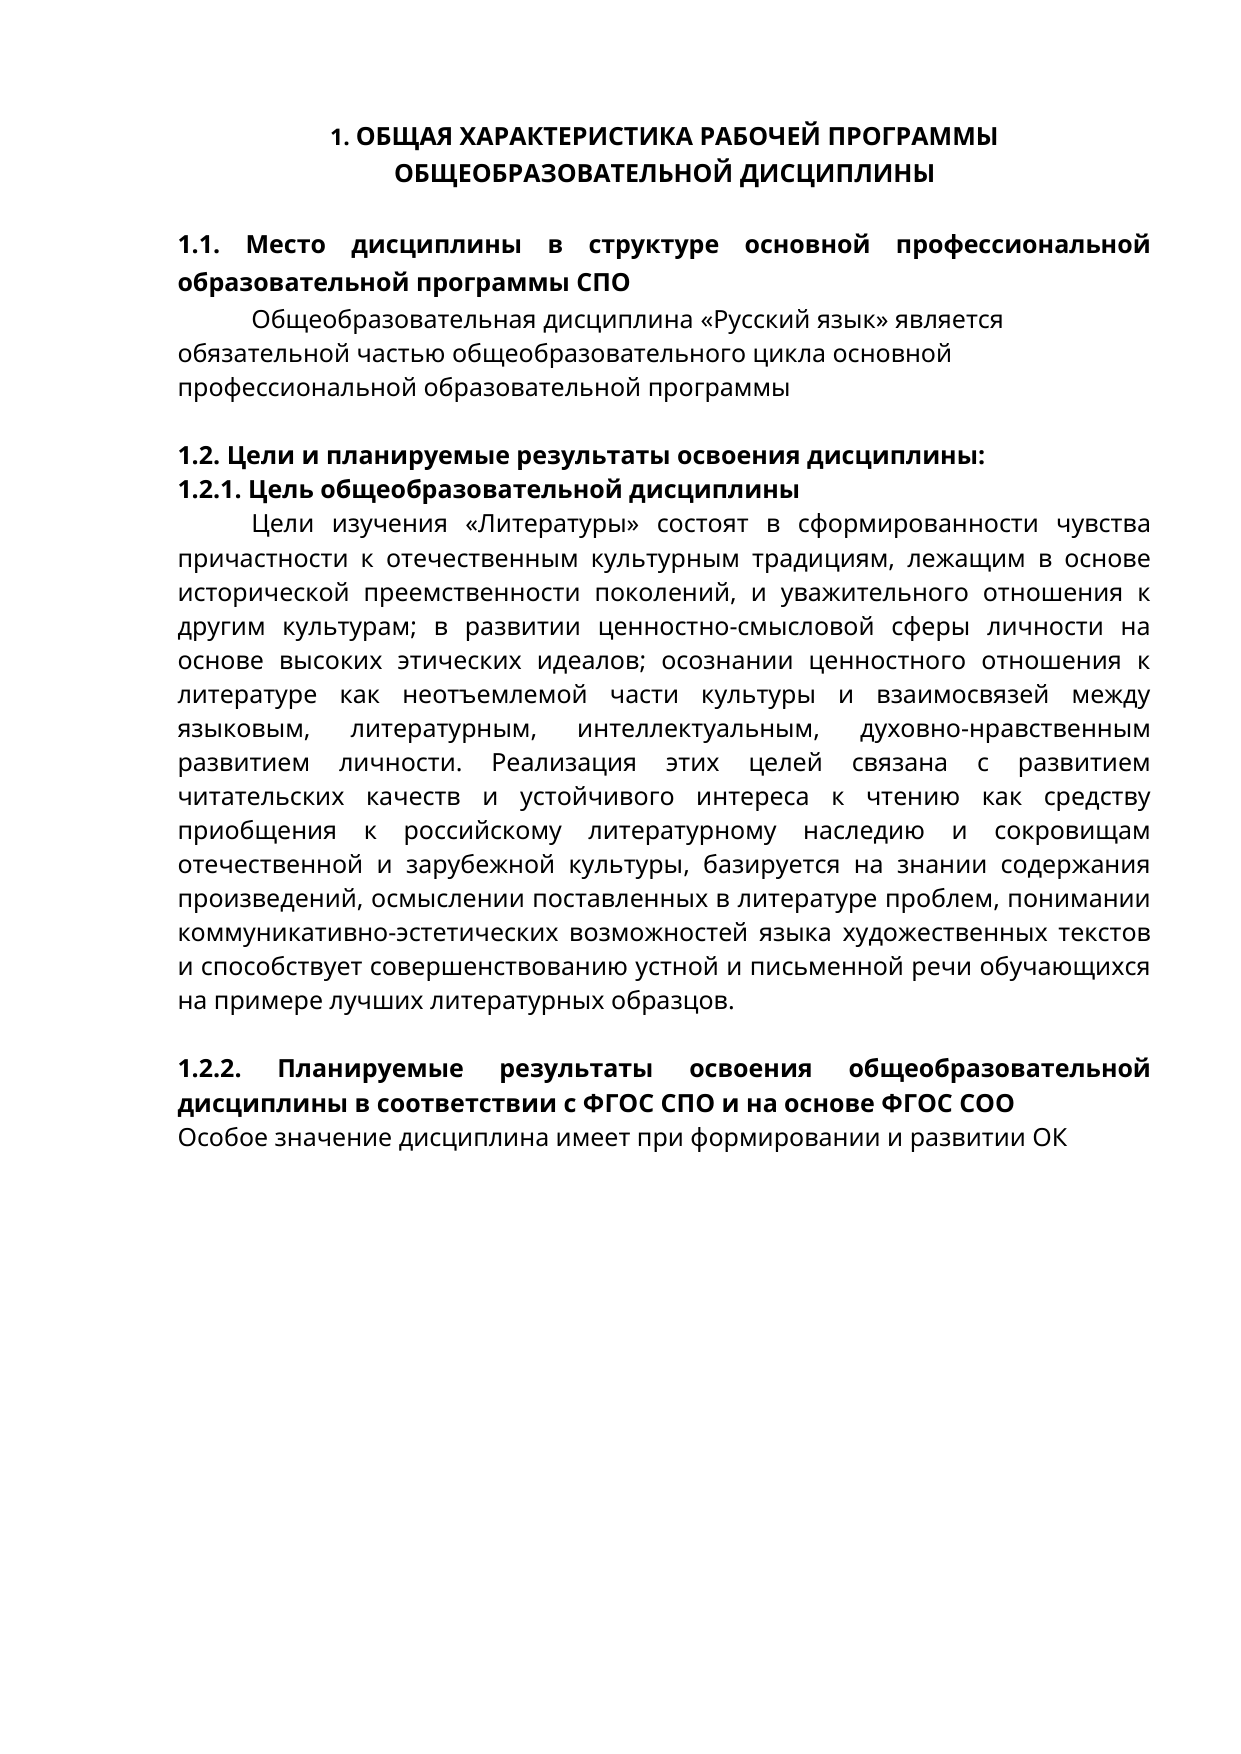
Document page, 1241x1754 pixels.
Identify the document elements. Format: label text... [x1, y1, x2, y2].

text 1.2.1. Цель общеобразовательной дисциплины [177, 472, 1152, 506]
text ОБЩЕОБРАЗОВАТЕЛЬНОЙ ДИСЦИПЛИНЫ [177, 156, 1152, 189]
text Особое значение дисциплина имеет при формировании и развитии ОК [177, 1119, 1152, 1153]
text 1.1. Место дисциплины в структуре основной профессиональной образовательной программы СПО [177, 227, 1152, 298]
text 1.2.2. Планируемые результаты освоения общеобразовательной дисциплины в соответствии с ФГОС СПО и на основе ФГОС СОО [177, 1051, 1152, 1119]
text Цели изучения «Литературы» состоят в сформированности чувства причастности к отечественным культурным традициям, лежащим в основе исторической преемственности поколений, и уважительного отношения к другим культурам; в развитии ценностно-смысловой сферы личности на основе высоких этических идеалов; осознании ценностного отношения к литературе как неотъемлемой части культуры и взаимосвязей между языковым, литературным, интеллектуальным, духовно-нравственным развитием личности. Реализация этих целей связана с развитием читательских качеств и устойчивого интереса к чтению как средству приобщения к российскому литературному наследию и сокровищам отечественной и зарубежной культуры, базируется на знании содержания произведений, осмыслении поставленных в литературе проблем, понимании коммуникативно-эстетических возможностей языка художественных текстов и способствует совершенствованию устной и письменной речи обучающихся на примере лучших литературных образцов. [177, 506, 1152, 1017]
text 1. ОБЩАЯ ХАРАКТЕРИСТИКА РАБОЧЕЙ ПРОГРАММЫ [177, 118, 1152, 152]
text 1.2. Цели и планируемые результаты освоения дисциплины: [177, 438, 1152, 472]
text Общеобразовательная дисциплина «Русский язык» является обязательной частью общеобразовательного цикла основной профессиональной образовательной программы [177, 302, 1152, 404]
